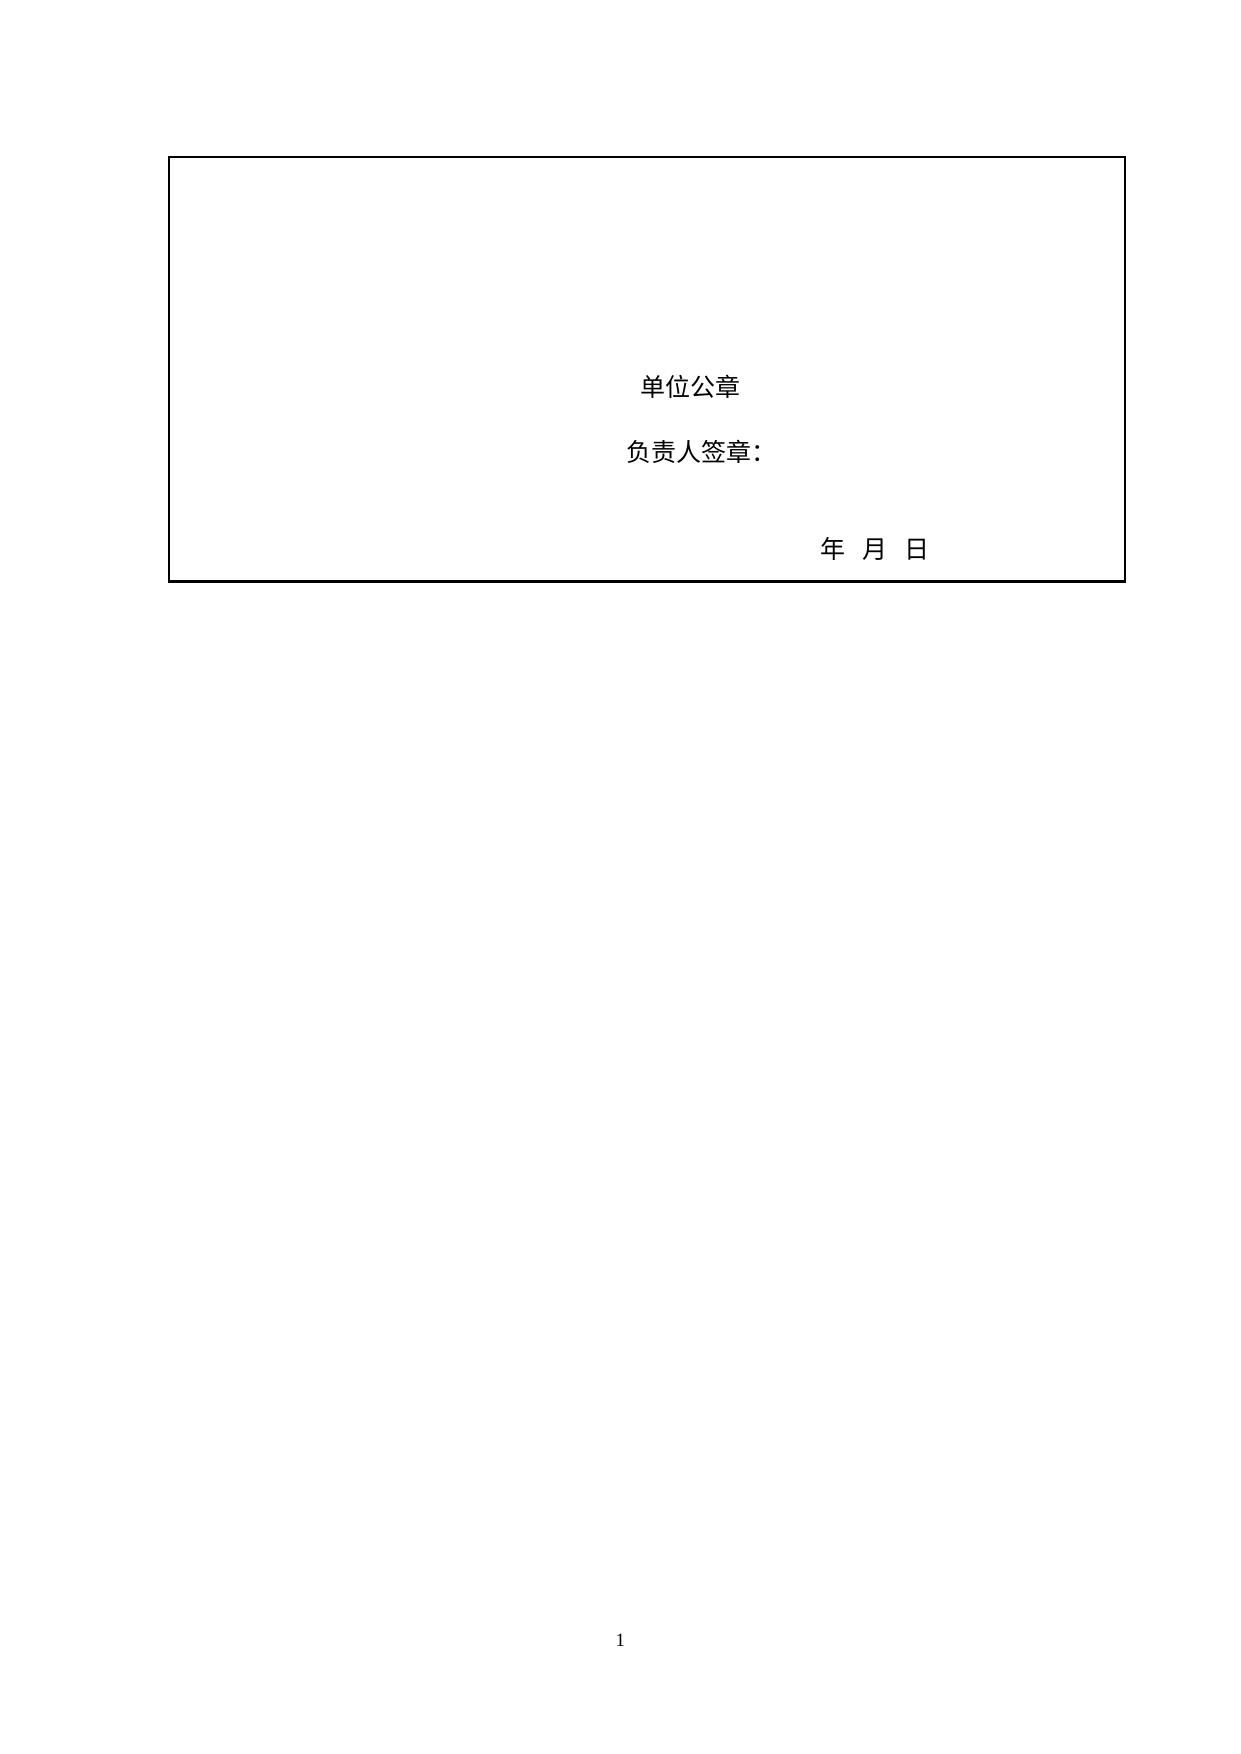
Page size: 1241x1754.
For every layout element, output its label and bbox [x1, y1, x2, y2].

table_header [170, 158, 1124, 580]
